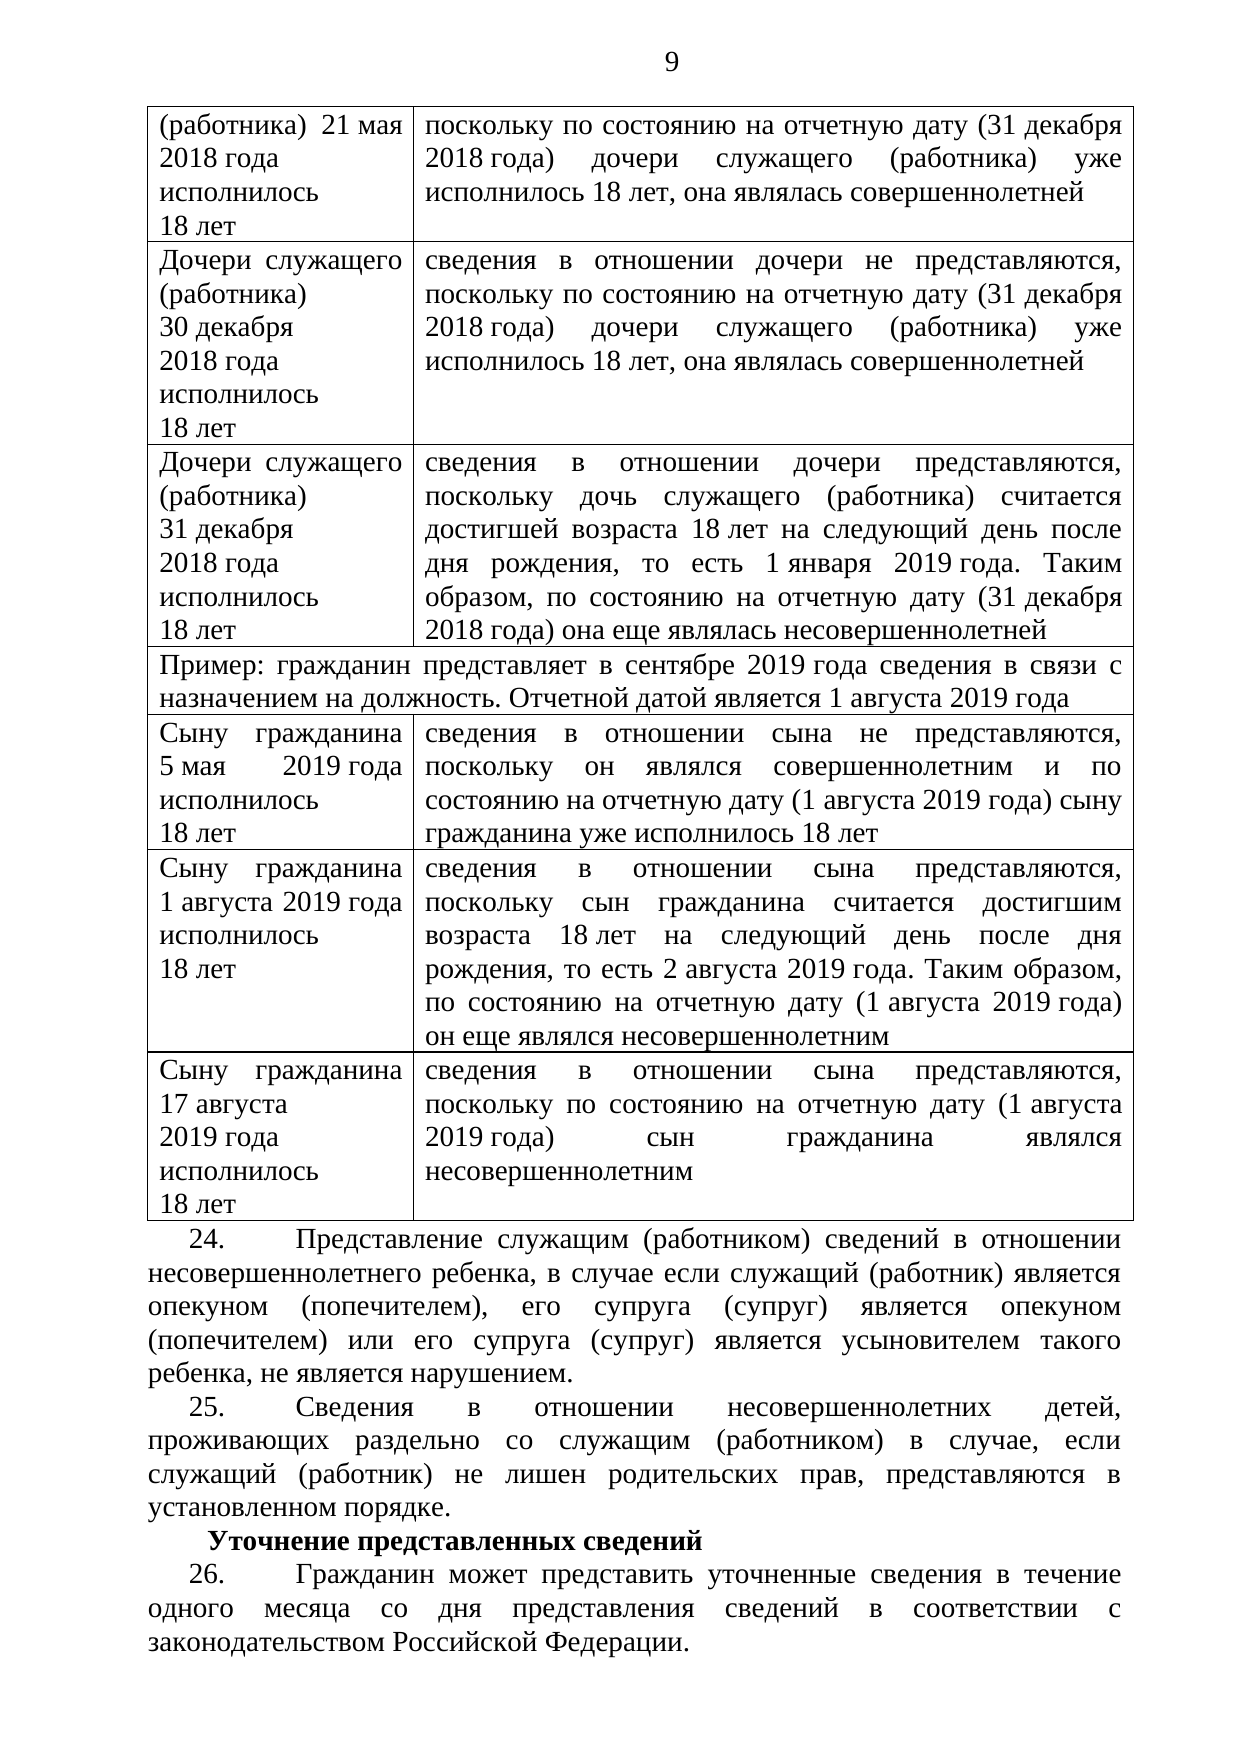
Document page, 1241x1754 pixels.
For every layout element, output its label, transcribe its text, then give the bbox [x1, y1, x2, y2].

table_cell сведения в отношении сына представляются, поскольку сын гражданина считается достигшим возраста 18 лет на следующий день после дня рождения, то есть 2 августа 2019 года. Таким образом, по состоянию на отчетную дату (1 августа 2019 года) он еще являлся несовершеннолетним [414, 850, 1133, 1051]
table_cell Сыну гражданина 1 августа 2019 года исполнилось 18 лет [148, 850, 413, 1051]
table_cell Сыну гражданина 17 августа 2019 года исполнилось 18 лет [148, 1053, 413, 1220]
list Представление служащим (работником) сведений в отношении несовершеннолетнего ребенка, в случае если служащий (работник) является опекуном (попечителем), его супруга (супруг) является опекуном (попечителем) или его супруга (супруг) является усыновителем такого ребенка, не является нарушением. [148, 1221, 1122, 1389]
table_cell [414, 107, 1133, 241]
table_cell Дочери служащего (работника) 31 декабря 2018 года исполнилось 18 лет [148, 445, 413, 646]
list Сведения в отношении несовершеннолетних детей, проживающих раздельно со служащим (работником) в случае, если служащий (работник) не лишен родительских прав, представляются в установленном порядке. [148, 1389, 1122, 1523]
table_cell Пример: гражданин представляет в сентябре 2019 года сведения в связи с назначением на должность. Отчетной датой является 1 августа 2019 года [148, 647, 1133, 714]
table_cell Дочери служащего (работника) 30 декабря 2018 года исполнилось 18 лет [148, 242, 413, 443]
list Гражданин может представить уточненные сведения в течение одного месяца со дня представления сведений в соответствии с законодательством Российской Федерации. [148, 1557, 1122, 1657]
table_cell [148, 107, 413, 241]
table_cell сведения в отношении сына не представляются, поскольку он являлся совершеннолетним и по состоянию на отчетную дату (1 августа 2019 года) сыну гражданина уже исполнилось 18 лет [414, 715, 1133, 849]
list Уточнение представленных сведений [148, 1523, 1122, 1557]
table_cell сведения в отношении дочери представляются, поскольку дочь служащего (работника) считается достигшей возраста 18 лет на следующий день после дня рождения, то есть 1 января 2019 года. Таким образом, по состоянию на отчетную дату (31 декабря 2018 года) она еще являлась несовершеннолетней [414, 445, 1133, 646]
table_cell сведения в отношении сына представляются, поскольку по состоянию на отчетную дату (1 августа 2019 года) сын гражданина являлся несовершеннолетним [414, 1053, 1133, 1220]
table_cell Сыну гражданина 5 мая 2019 года исполнилось 18 лет [148, 715, 413, 849]
